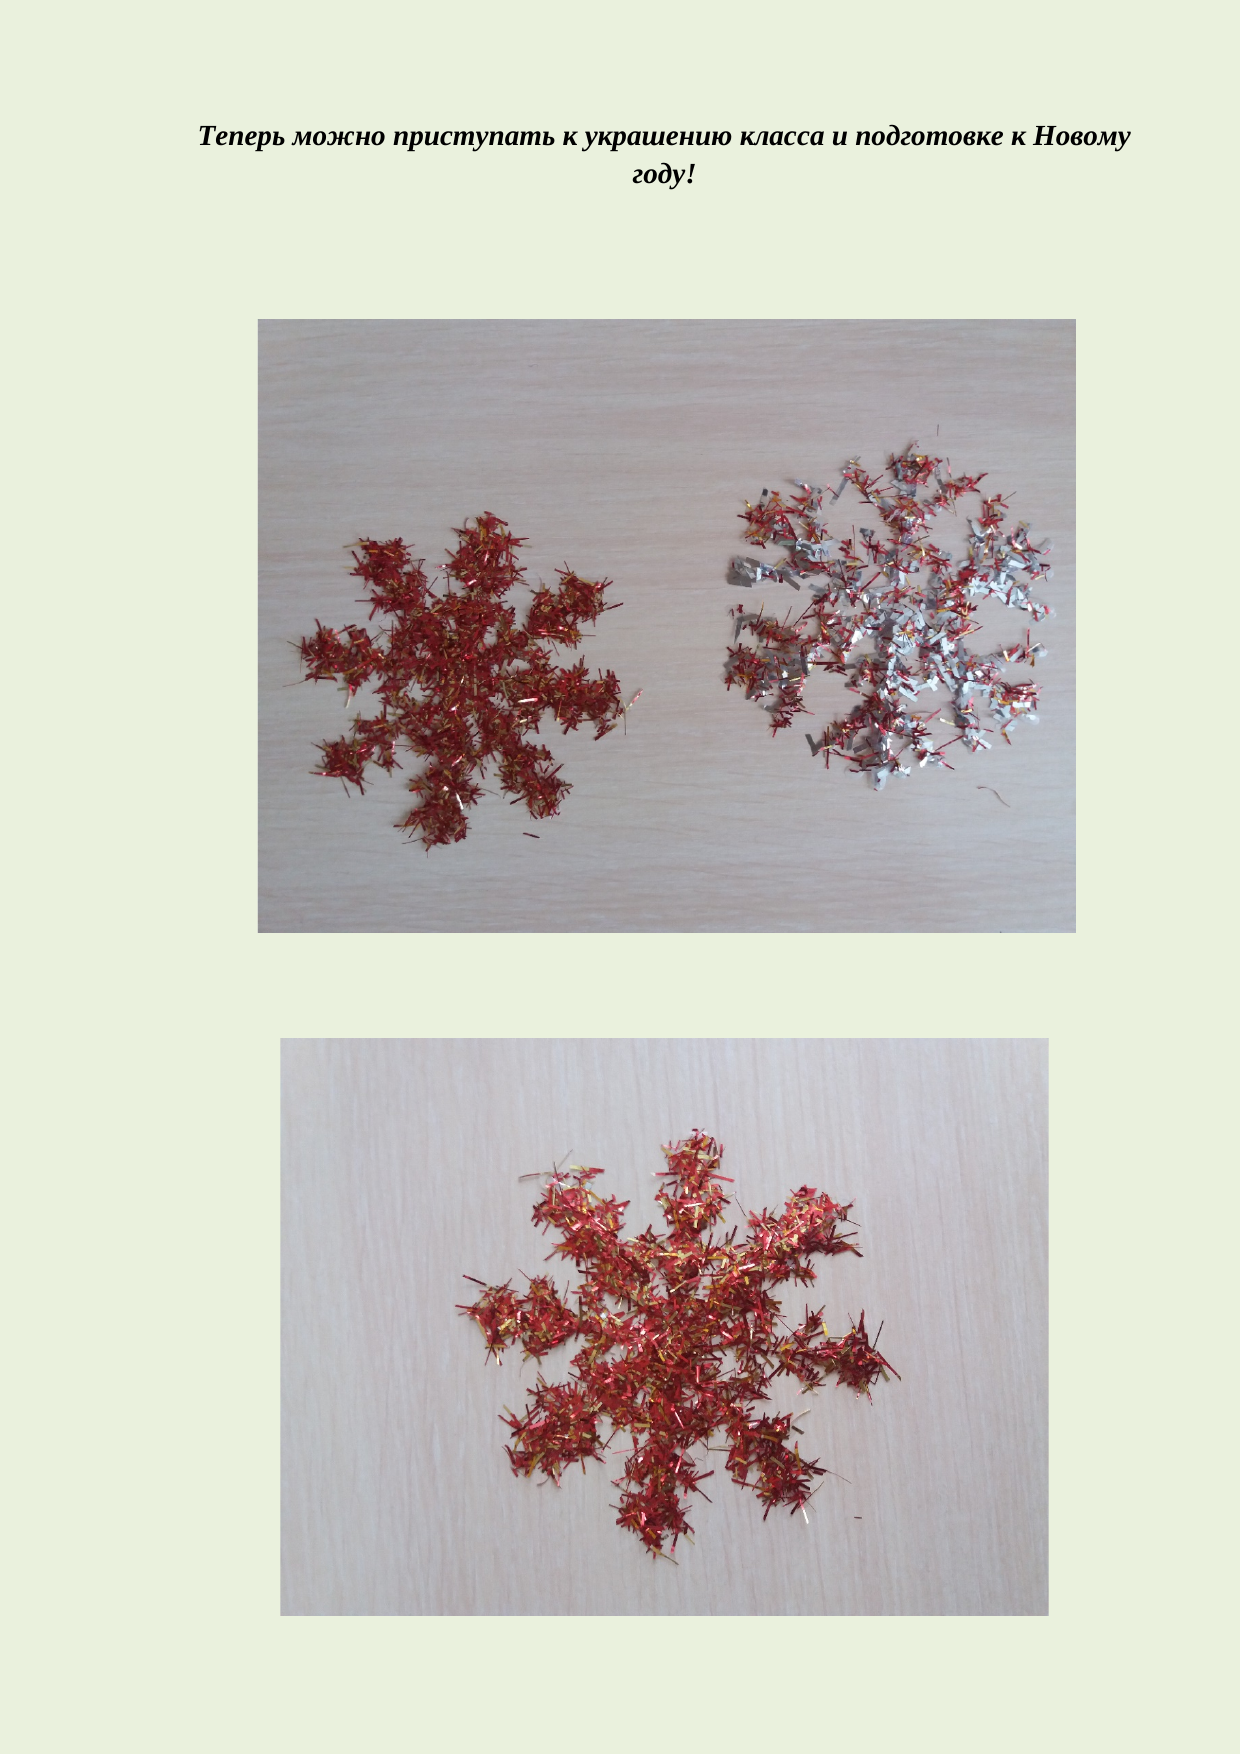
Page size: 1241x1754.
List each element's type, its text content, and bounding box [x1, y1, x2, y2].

text Теперь можно приступать к украшению класса и подготовке к Новому году! [177, 118, 1152, 190]
picture [280, 1038, 1049, 1616]
picture [259, 319, 1075, 933]
